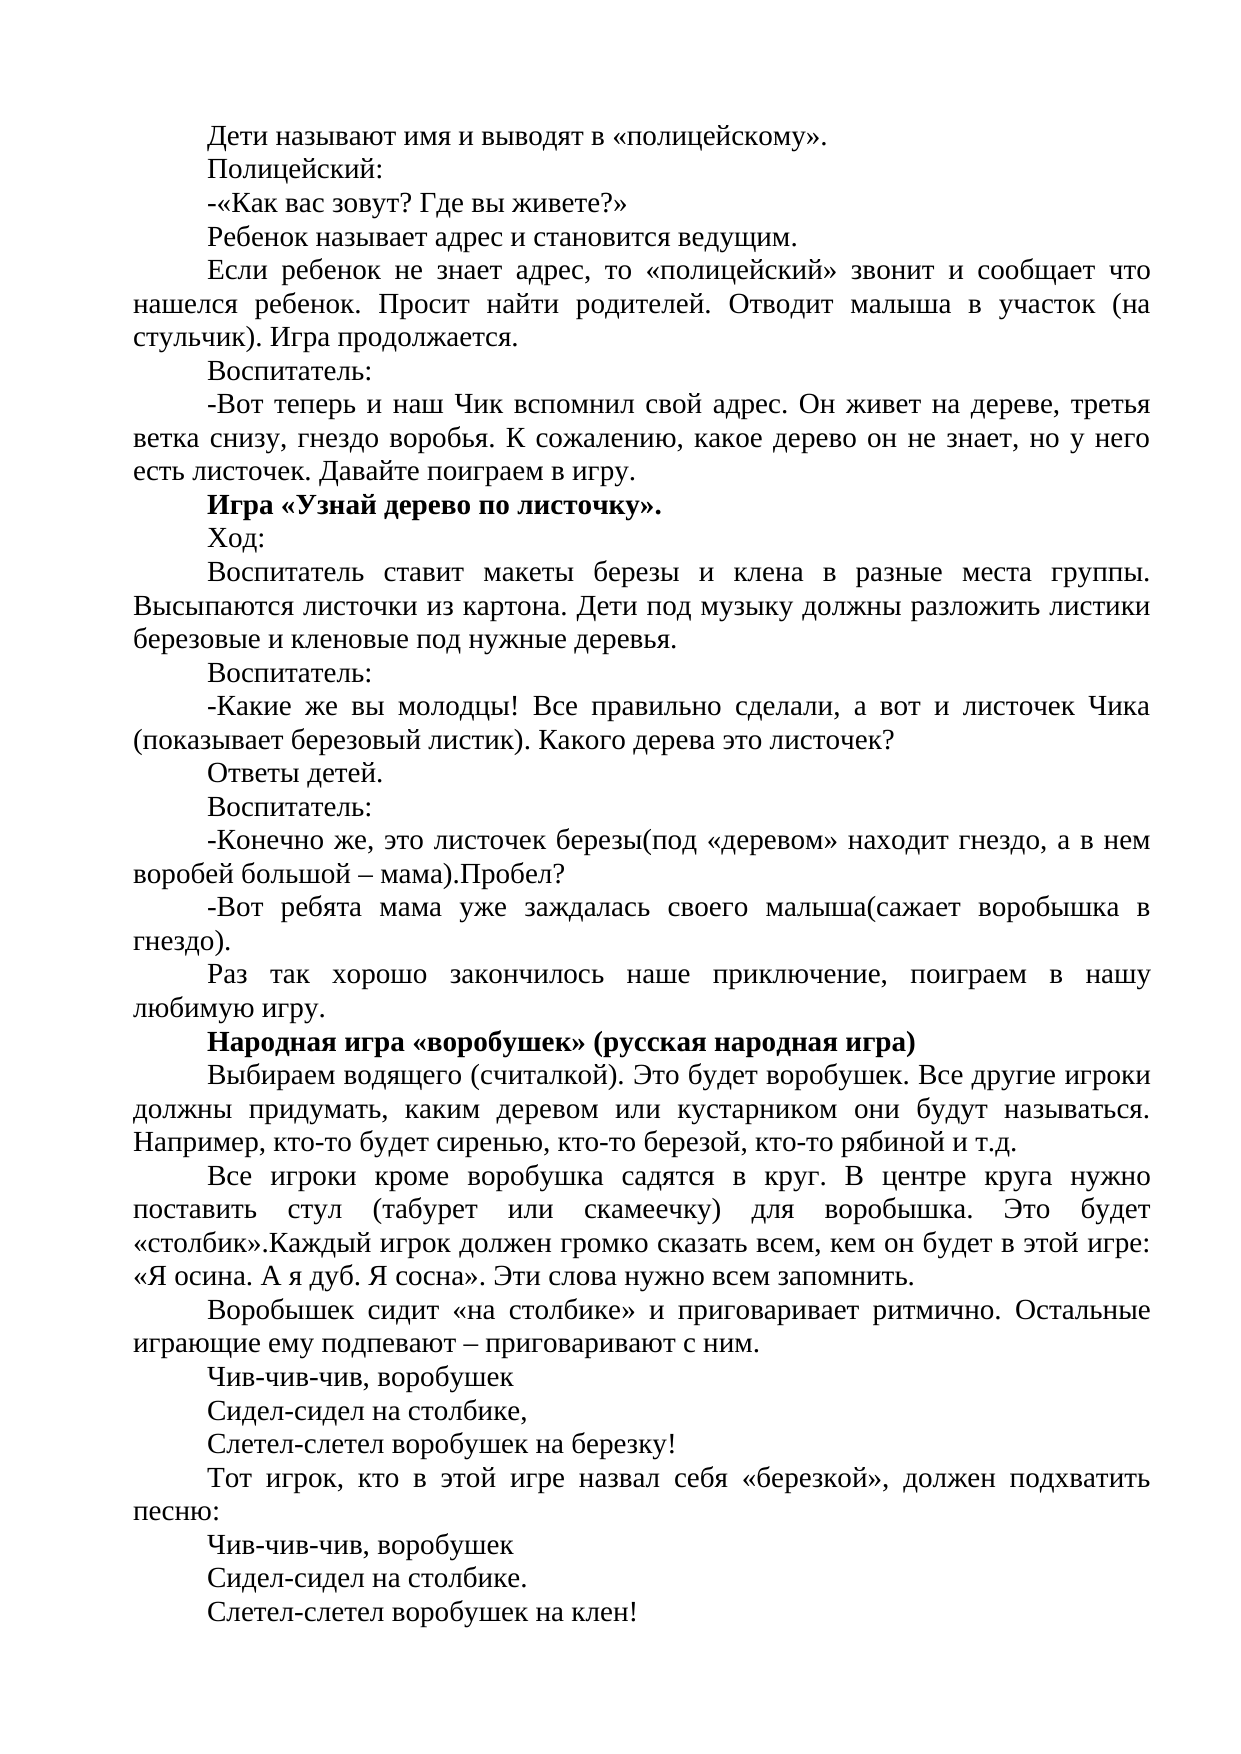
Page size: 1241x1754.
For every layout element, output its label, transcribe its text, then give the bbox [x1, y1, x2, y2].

list Дети называют имя и выводят в «полицейскому». [133, 118, 1152, 152]
list -Вот ребята мама уже заждалась своего малыша(сажает воробышка в гнездо). [133, 889, 1152, 957]
list Народная игра «воробушек» (русская народная игра) [133, 1024, 1152, 1057]
list Воспитатель: [133, 789, 1152, 822]
list Воспитатель: [133, 655, 1152, 688]
list -Конечно же, это листочек березы(под «деревом» находит гнездо, а в нем воробей большой – мама).Пробел? [133, 822, 1152, 889]
list -Какие же вы молодцы! Все правильно сделали, а вот и листочек Чика (показывает березовый листик). Какого дерева это листочек? [133, 688, 1152, 755]
list Игра «Узнай дерево по листочку». [133, 487, 1152, 521]
list Если ребенок не знает адрес, то «полицейский» звонит и сообщает что нашелся ребенок. Просит найти родителей. Отводит малыша в участок (на стульчик). Игра продолжается. [133, 252, 1152, 353]
list Раз так хорошо закончилось наше приключение, поиграем в нашу любимую игру. [133, 957, 1152, 1024]
list -Вот теперь и наш Чик вспомнил свой адрес. Он живет на дереве, третья ветка снизу, гнездо воробья. К сожалению, какое дерево он не знает, но у него есть листочек. Давайте поиграем в игру. [133, 386, 1152, 487]
list Ход: [133, 521, 1152, 554]
list Тот игрок, кто в этой игре назвал себя «березкой», должен подхватить песню: [133, 1460, 1152, 1527]
list Чив-чив-чив, воробушек [133, 1359, 1152, 1393]
list Сидел-сидел на столбике, [133, 1393, 1152, 1426]
list Ответы детей. [133, 755, 1152, 789]
list Все игроки кроме воробушка садятся в круг. В центре круга нужно поставить стул (табурет или скамеечку) для воробышка. Это будет «столбик».Каждый игрок должен громко сказать всем, кем он будет в этой игре: «Я осина. А я дуб. Я сосна». Эти слова нужно всем запомнить. [133, 1158, 1152, 1292]
list -«Как вас зовут? Где вы живете?» [133, 185, 1152, 219]
list Полицейский: [133, 152, 1152, 185]
list Воробышек сидит «на столбике» и приговаривает ритмично. Остальные играющие ему подпевают – приговаривают с ним. [133, 1292, 1152, 1359]
list Выбираем водящего (считалкой). Это будет воробушек. Все другие игроки должны придумать, каким деревом или кустарником они будут называться. Например, кто-то будет сиренью, кто-то березой, кто-то рябиной и т.д. [133, 1057, 1152, 1158]
list Слетел-слетел воробушек на березку! [133, 1426, 1152, 1460]
list Воспитатель: [133, 353, 1152, 386]
list Ребенок называет адрес и становится ведущим. [133, 219, 1152, 252]
list Чив-чив-чив, воробушек [133, 1527, 1152, 1560]
list Сидел-сидел на столбике. [133, 1560, 1152, 1594]
list Воспитатель ставит макеты березы и клена в разные места группы. Высыпаются листочки из картона. Дети под музыку должны разложить листики березовые и кленовые под нужные деревья. [133, 554, 1152, 655]
list Слетел-слетел воробушек на клен! [133, 1594, 1152, 1627]
